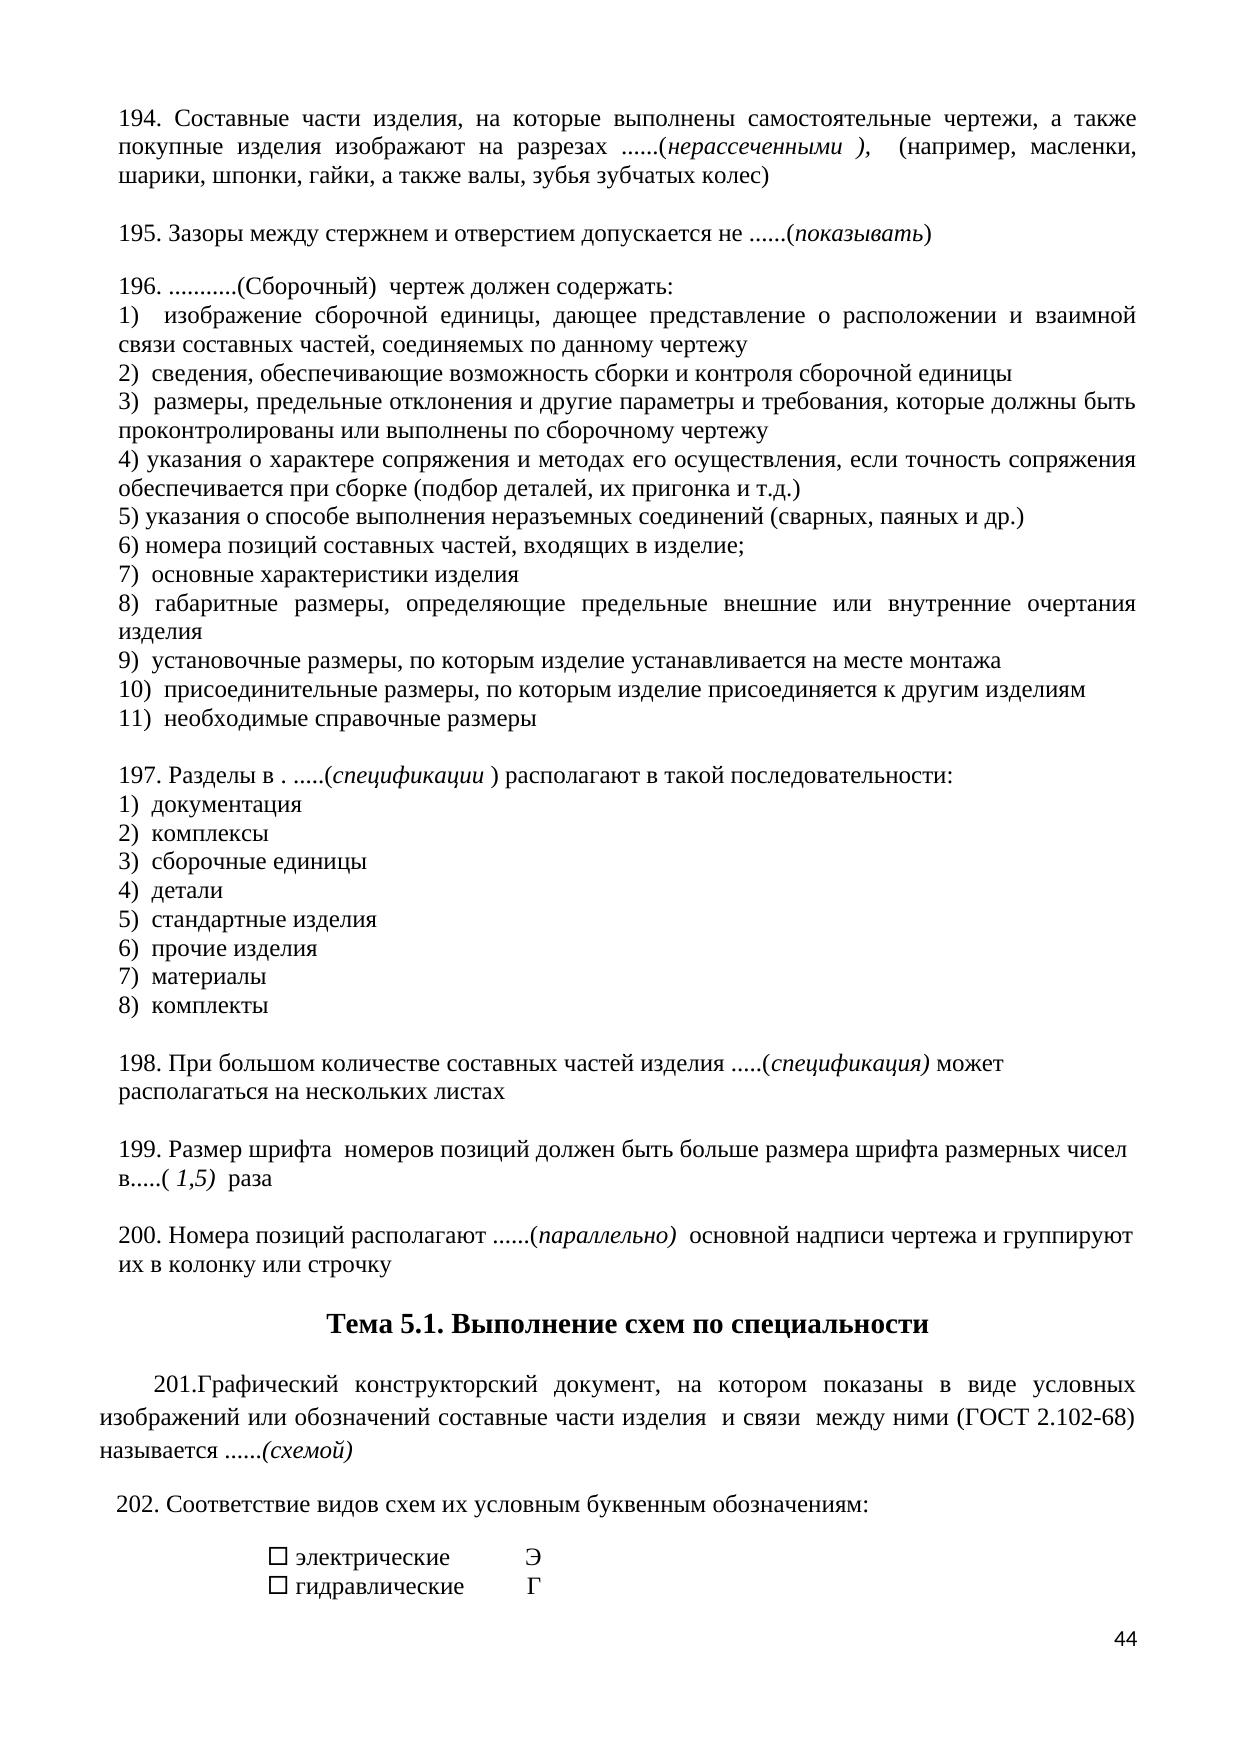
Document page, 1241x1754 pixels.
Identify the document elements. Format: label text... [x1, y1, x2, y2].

text 6) номера позиций составных частей, входящих в изделие; [118, 530, 1137, 559]
text 11) необходимые справочные размеры [118, 703, 1137, 731]
text 4) детали [118, 875, 1137, 904]
text 199. Размер шрифта номеров позиций должен быть больше размера шрифта размерных чисел в.....( 1,5) раза [118, 1134, 1137, 1191]
text 196. ...........(Сборочный) чертеж должен содержать: [118, 271, 1137, 300]
text 8) комплекты [118, 990, 1137, 1019]
text 1) документация [118, 789, 1137, 818]
text 3) размеры, предельные отклонения и другие параметры и требования, которые должны быть проконтролированы или выполнены по сборочному чертежу [118, 386, 1137, 444]
text 195. Зазоры между стержнем и отверстием допускается не ......(показывать) [118, 218, 1137, 246]
text 6) прочие изделия [118, 933, 1137, 961]
text 3) сборочные единицы [118, 846, 1137, 875]
text электрические Э [267, 1542, 1137, 1571]
text 2) сведения, обеспечивающие возможность сборки и контроля сборочной единицы [118, 358, 1137, 386]
text 9) установочные размеры, по которым изделие устанавливается на месте монтажа [118, 645, 1137, 674]
text 7) материалы [118, 961, 1137, 990]
text 201.Графический конструкторский документ, на котором показаны в виде условных изображений или обозначений составные части изделия и связи между ними (ГОСТ 2.102-68) называется ......(схемой) [88, 1369, 1137, 1463]
text 5) стандартные изделия [118, 904, 1137, 933]
text Тема 5.1. Выполнение схем по специальности [118, 1306, 1137, 1340]
text 197. Разделы в . .....(спецификации ) располагают в такой последовательности: [118, 760, 1137, 789]
text 7) основные характеристики изделия [118, 559, 1137, 588]
text 202. Соответствие видов схем их условным буквенным обозначениям: [103, 1489, 1137, 1517]
text 200. Номера позиций располагают ......(параллельно) основной надписи чертежа и группируют их в колонку или строчку [118, 1220, 1137, 1278]
text 10) присоединительные размеры, по которым изделие присоединяется к другим изделиям [118, 674, 1137, 703]
text гидравлические Г [267, 1571, 1137, 1600]
text 8) габаритные размеры, определяющие предельные внешние или внутренние очертания изделия [118, 588, 1137, 645]
text 4) указания о характере сопряжения и методах его осуществления, если точность сопряжения обеспечивается при сборке (подбор деталей, их пригонка и т.д.) [118, 444, 1137, 501]
text 2) комплексы [118, 818, 1137, 846]
text 198. При большом количестве составных частей изделия .....(спецификация) может располагаться на нескольких листах [118, 1048, 1137, 1105]
text 5) указания о способе выполнения неразъемных соединений (сварных, паяных и др.) [118, 501, 1137, 530]
text 1) изображение сборочной единицы, дающее представление о расположении и взаимной связи составных частей, соединяемых по данному чертежу [118, 300, 1137, 358]
text 194. Составные части изделия, на которые выполнены самостоятельные чертежи, а также покупные изделия изображают на разрезах ......(нерассеченными ), (например, масленки, шарики, шпонки, гайки, а также валы, зубья зубчатых колес) [118, 103, 1137, 189]
